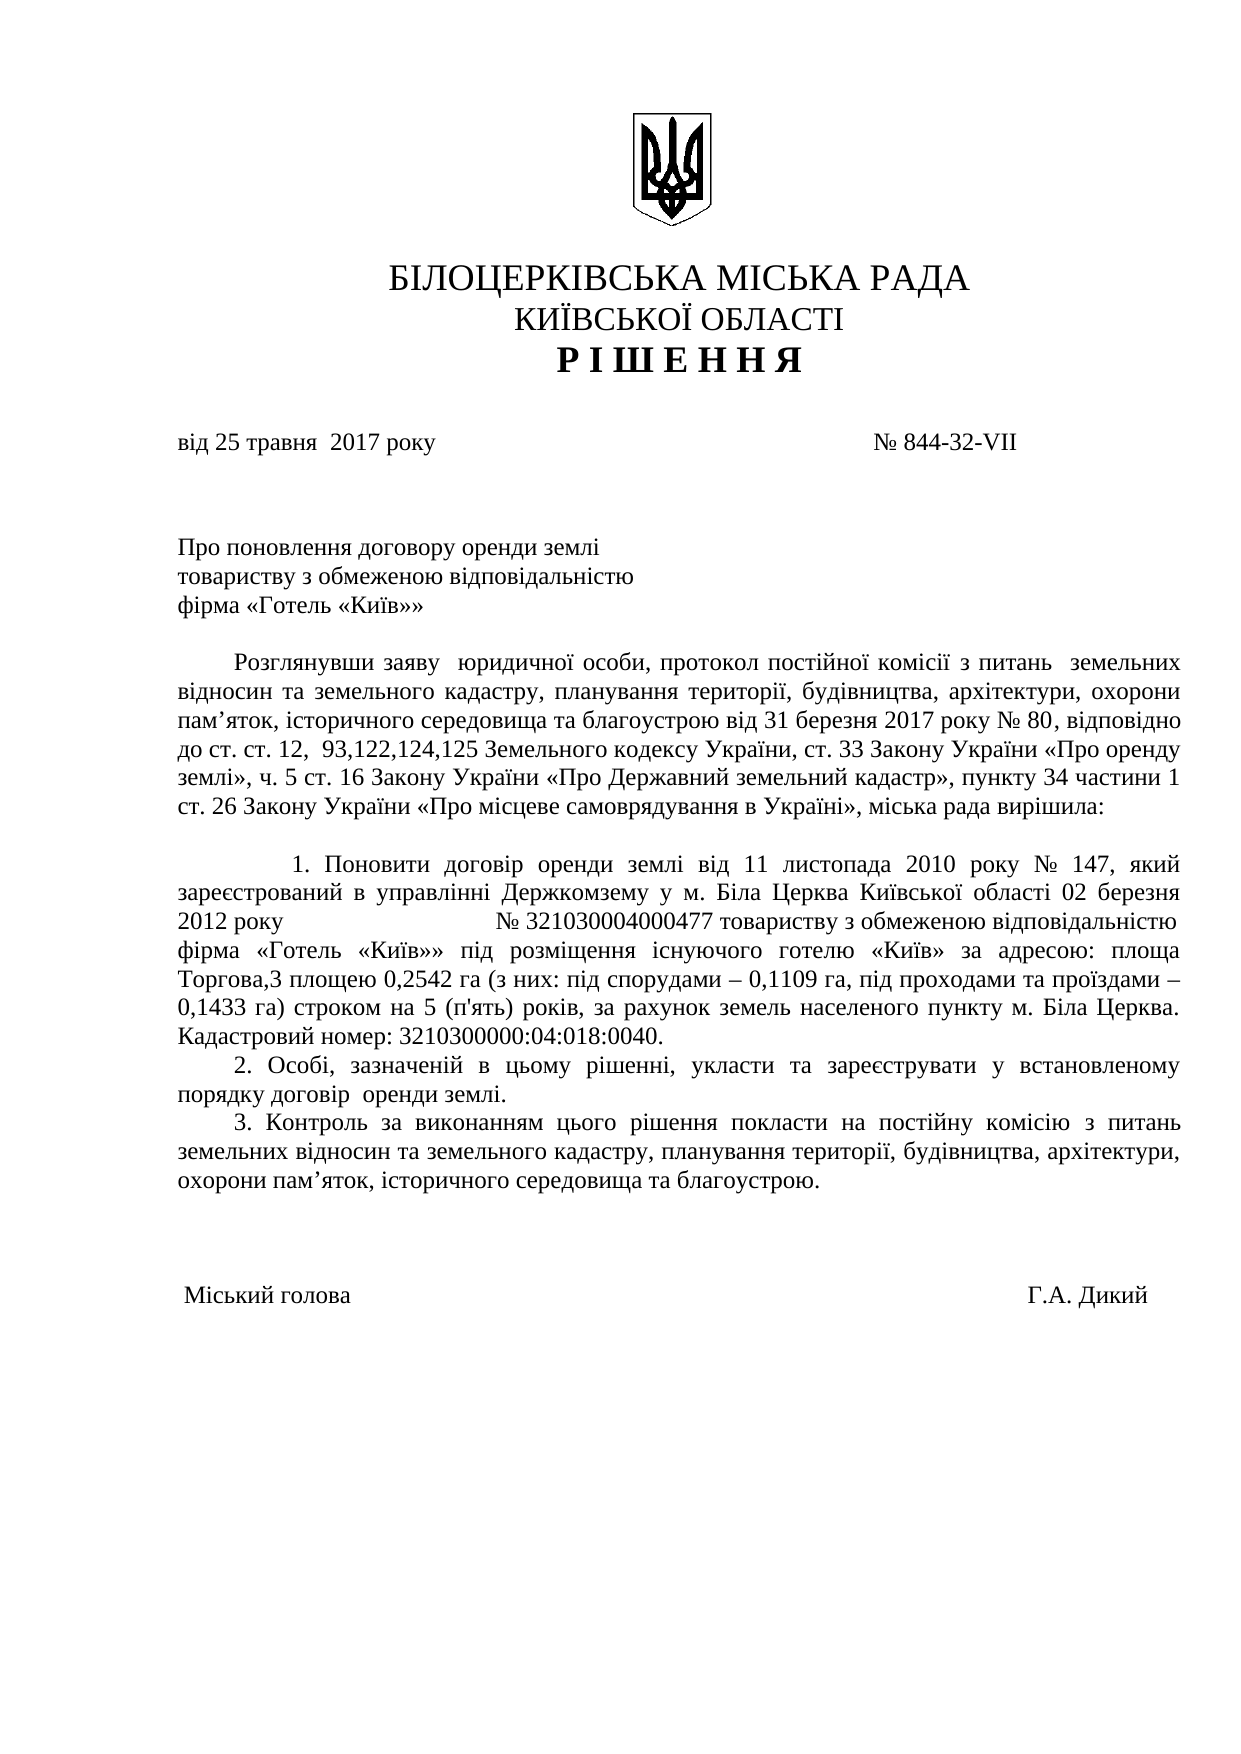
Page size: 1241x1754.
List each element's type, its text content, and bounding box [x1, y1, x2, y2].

text 1. Поновити договір оренди землі від 11 листопада 2010 року № 147, який зареєстрований в управлінні Держкомзему у м. Біла Церква Київської області 02 березня 2012 року № 321030004000477 товариству з обмеженою відповідальністю фірма «Готель «Київ»» під розміщення існуючого готелю «Київ» за адресою: площа Торгова,3 площею 0,2542 га (з них: під спорудами – 0,1109 га, під проходами та проїздами – 0,1433 га) строком на 5 (п'ять) років, за рахунок земель населеного пункту м. Біла Церква. Кадастровий номер: 3210300000:04:018:0040. [177, 849, 1181, 1050]
text 2. Особі, зазначеній в цьому рішенні, укласти та зареєструвати у встановленому порядку договір оренди землі. [177, 1050, 1181, 1107]
text від 25 травня 2017 року № 844-32-VII [177, 427, 1181, 456]
text Про поновлення договору оренди землі [177, 532, 1181, 561]
text фірма «Готель «Київ»» [177, 590, 1181, 619]
text Міський голова Г.А. Дикий [177, 1280, 1181, 1309]
text КИЇВСЬКОЇ ОБЛАСТІ [177, 299, 1181, 337]
text товариству з обмеженою відповідальністю [177, 561, 1181, 590]
text Розглянувши заяву юридичної особи, протокол постійної комісії з питань земельних відносин та земельного кадастру, планування території, будівництва, архітектури, охорони пам’яток, історичного середовища та благоустрою від 31 березня 2017 року № 80, відповідно до ст. ст. 12, 93,122,124,125 Земельного кодексу України, ст. 33 Закону України «Про оренду землі», ч. 5 ст. 16 Закону України «Про Державний земельний кадастр», пункту 34 частини 1 ст. 26 Закону України «Про місцеве самоврядування в Україні», міська рада вирішила: [177, 647, 1181, 820]
text Р І Ш Е Н Н Я [177, 337, 1181, 380]
picture [627, 106, 721, 234]
text БІЛОЦЕРКІВСЬКА МІСЬКА РАДА [177, 256, 1181, 299]
text 3. Контроль за виконанням цього рішення покласти на постійну комісію з питань земельних відносин та земельного кадастру, планування території, будівництва, архітектури, охорони пам’яток, історичного середовища та благоустрою. [177, 1107, 1181, 1194]
